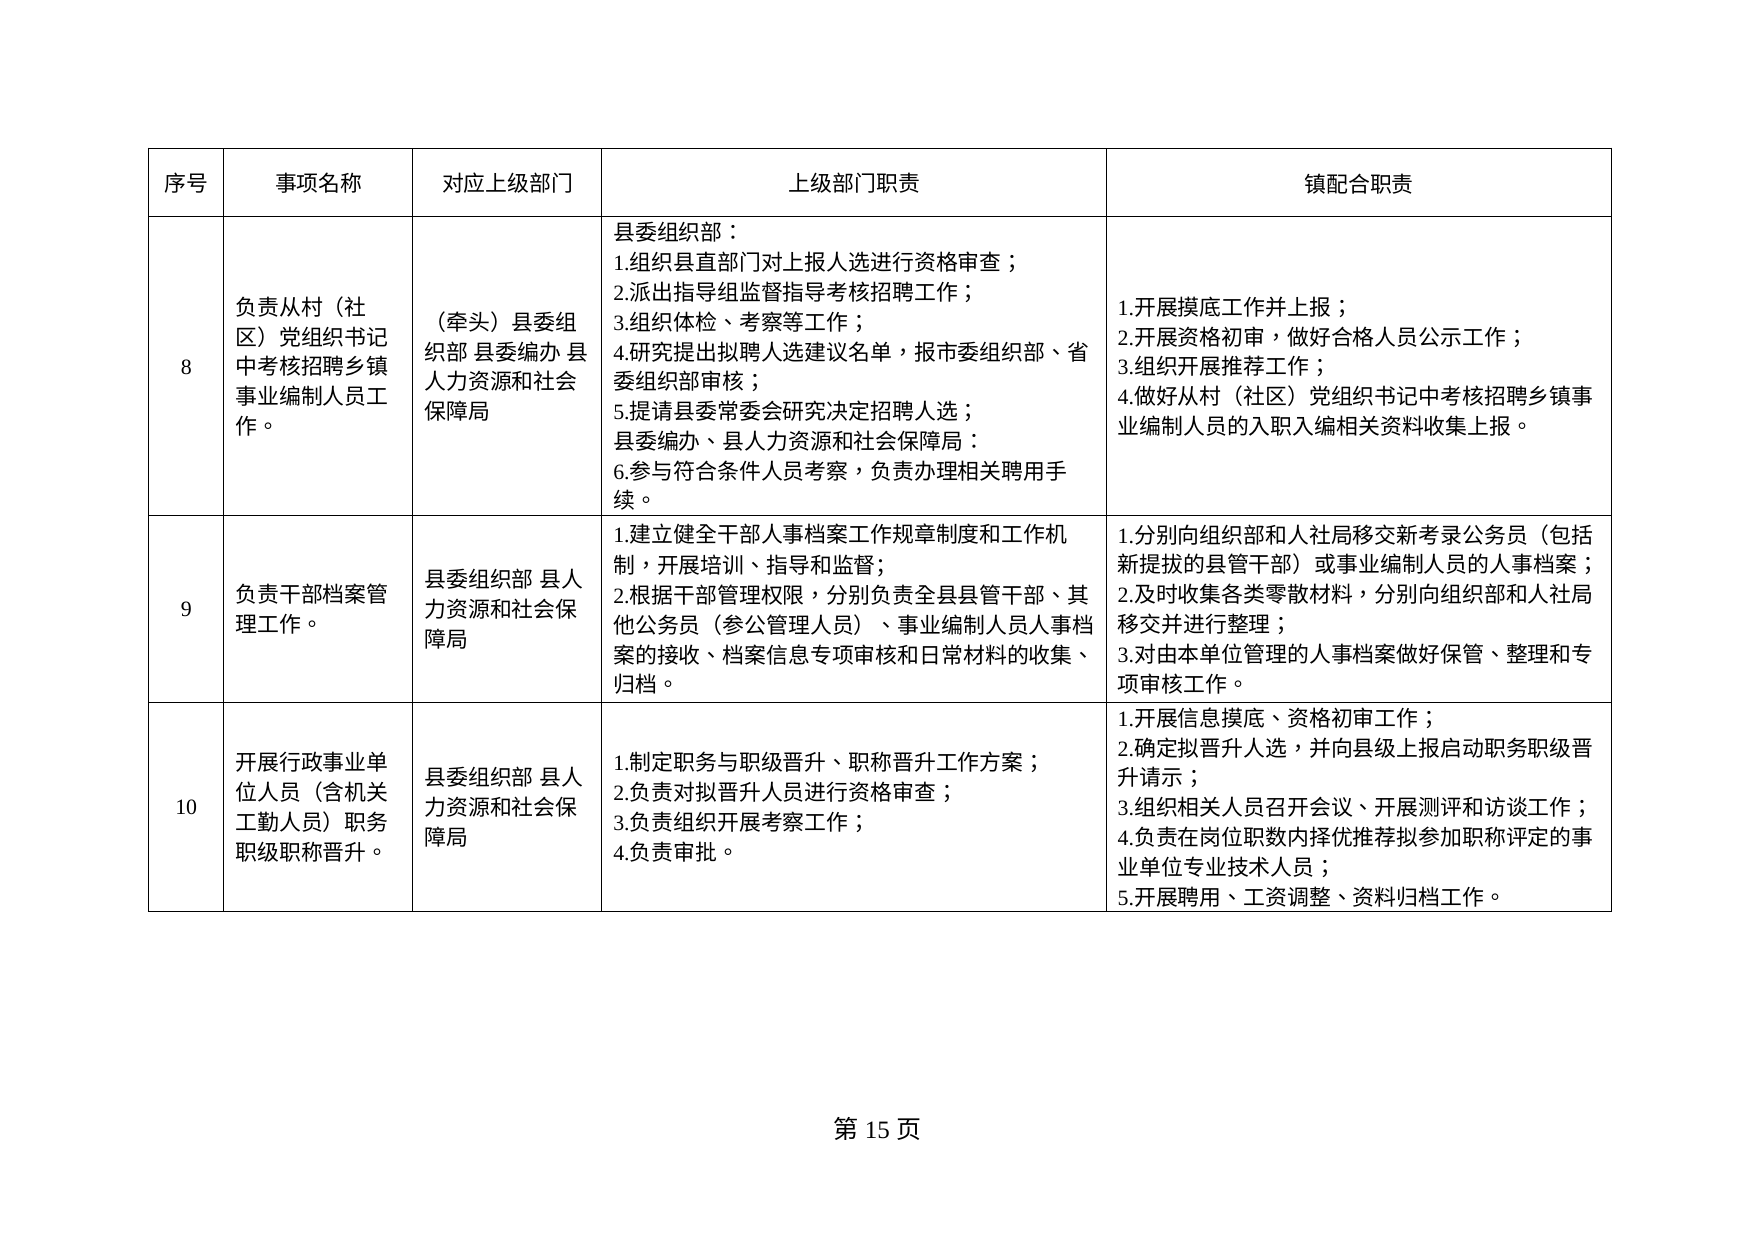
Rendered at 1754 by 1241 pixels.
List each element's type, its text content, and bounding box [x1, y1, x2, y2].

table_cell 县委组织部 县人力资源和社会保障局 [413, 516, 601, 702]
table_header 序号 [149, 149, 223, 216]
table_cell 开展行政事业单位人员（含机关工勤人员）职务职级职称晋升。 [224, 703, 412, 911]
table_cell 1.开展信息摸底、资格初审工作； 2.确定拟晋升人选，并向县级上报启动职务职级晋升请示； 3.组织相关人员召开会议、开展测评和访谈工作； 4.负责在岗位职数内择优推荐拟参加职称评定的事业单位专业技术人员； 5.开展聘用、工资调整、资料归档工作。 [1107, 703, 1611, 911]
table_cell 10 [149, 703, 223, 911]
table_cell 8 [149, 217, 223, 515]
table_header 事项名称 [224, 149, 412, 216]
table_cell 1.开展摸底工作并上报； 2.开展资格初审，做好合格人员公示工作； 3.组织开展推荐工作； 4.做好从村（社区）党组织书记中考核招聘乡镇事业编制人员的入职入编相关资料收集上报。 [1107, 217, 1611, 515]
table_cell 县委组织部： 1.组织县直部门对上报人选进行资格审查； 2.派出指导组监督指导考核招聘工作； 3.组织体检、考察等工作； 4.研究提出拟聘人选建议名单，报市委组织部、省委组织部审核； 5.提请县委常委会研究决定招聘人选； 县委编办、县人力资源和社会保障局： 6.参与符合条件人员考察，负责办理相关聘用手续。 [602, 217, 1106, 515]
table_cell 负责干部档案管理工作。 [224, 516, 412, 702]
table_cell （牵头）县委组织部 县委编办 县人力资源和社会保障局 [413, 217, 601, 515]
table_header 对应上级部门 [413, 149, 601, 216]
table_cell 1.制定职务与职级晋升、职称晋升工作方案； 2.负责对拟晋升人员进行资格审查； 3.负责组织开展考察工作； 4.负责审批。 [602, 703, 1106, 911]
table_cell 1.分别向组织部和人社局移交新考录公务员（包括新提拔的县管干部）或事业编制人员的人事档案； 2.及时收集各类零散材料，分别向组织部和人社局移交并进行整理； 3.对由本单位管理的人事档案做好保管、整理和专项审核工作。 [1107, 516, 1611, 702]
table_cell 负责从村（社区）党组织书记中考核招聘乡镇事业编制人员工作。 [224, 217, 412, 515]
table_cell 9 [149, 516, 223, 702]
table_header 镇配合职责 [1107, 149, 1611, 216]
table_cell 县委组织部 县人力资源和社会保障局 [413, 703, 601, 911]
table_cell 1.建立健全干部人事档案工作规章制度和工作机制，开展培训、指导和监督； 2.根据干部管理权限，分别负责全县县管干部、其他公务员（参公管理人员）、事业编制人员人事档案的接收、档案信息专项审核和日常材料的收集、归档。 [602, 516, 1106, 702]
table_header 上级部门职责 [602, 149, 1106, 216]
